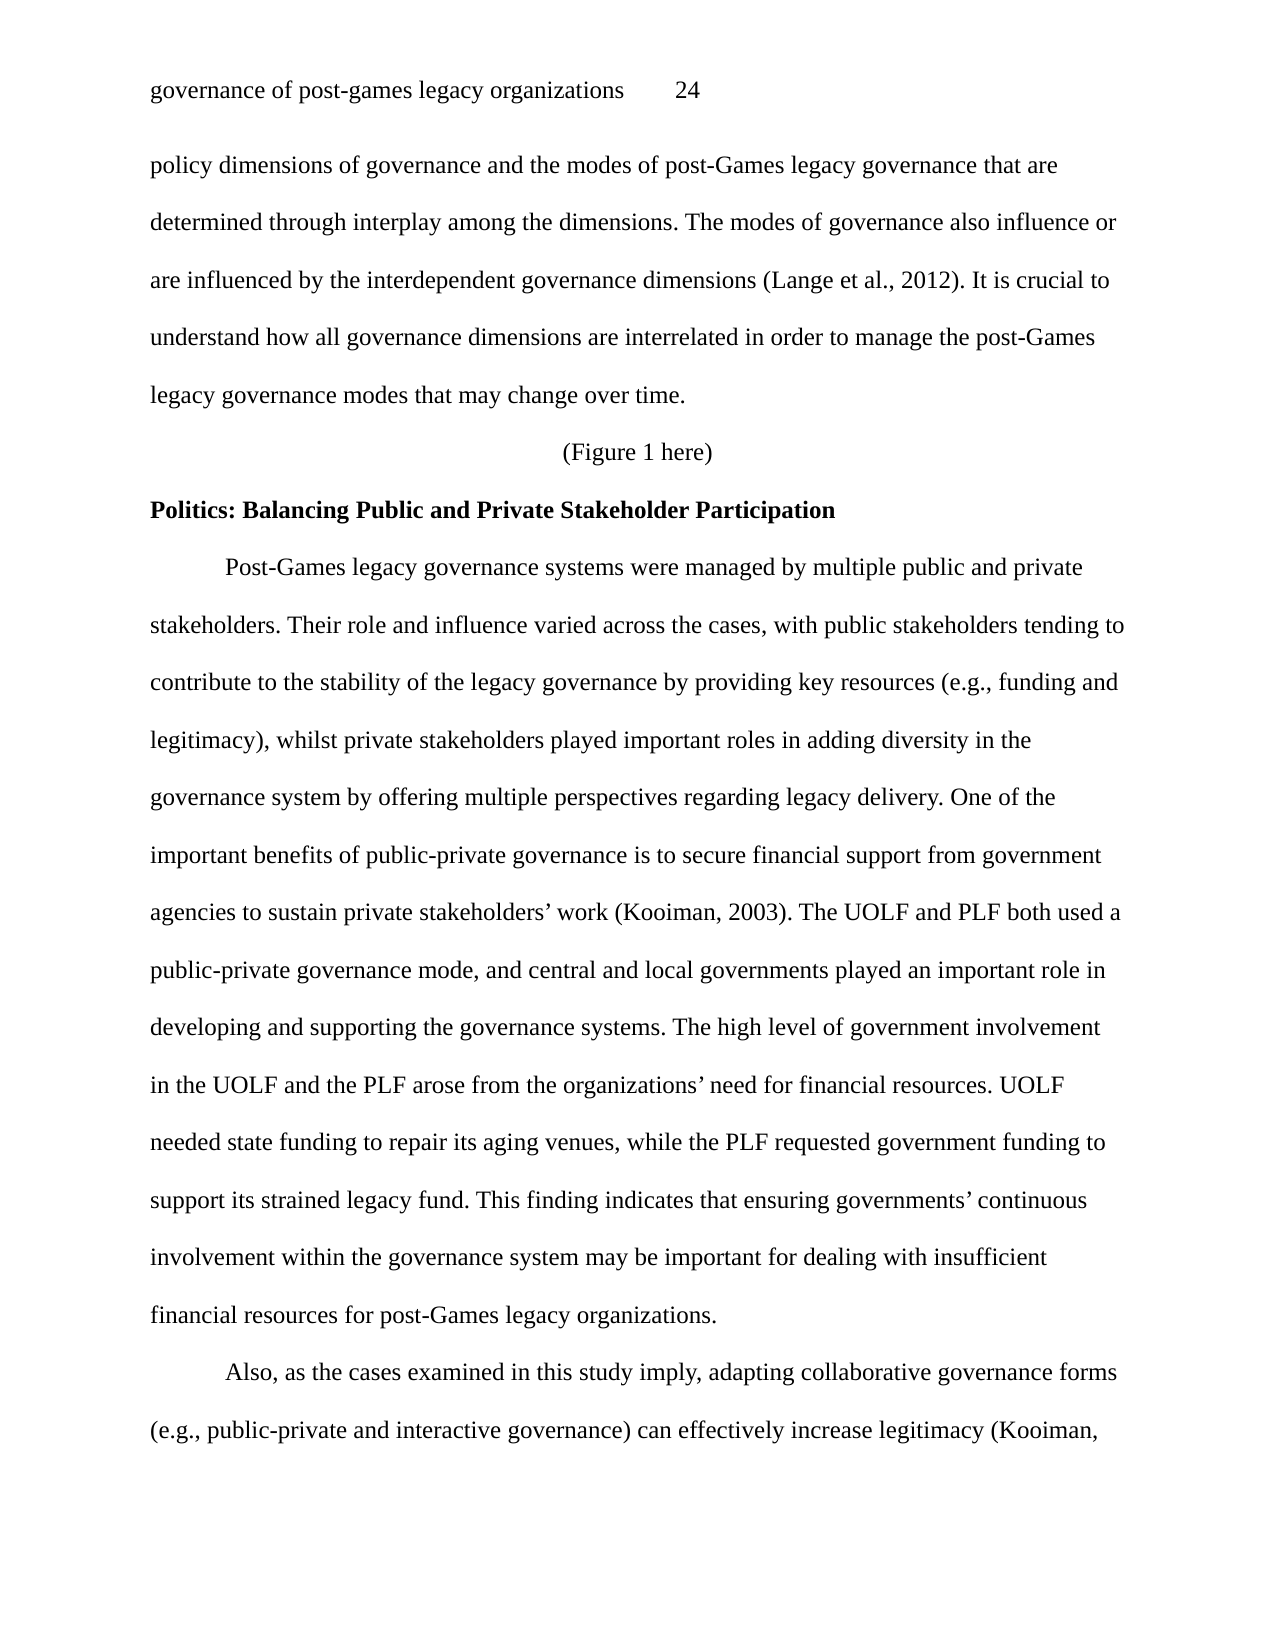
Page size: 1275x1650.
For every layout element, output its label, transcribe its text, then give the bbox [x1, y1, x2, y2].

text Post-Games legacy governance systems were managed by multiple public and private stakeholders. Their role and influence varied across the cases, with public stakeholders tending to contribute to the stability of the legacy governance by providing key resources (e.g., funding and legitimacy), whilst private stakeholders played important roles in adding diversity in the governance system by offering multiple perspectives regarding legacy delivery. One of the important benefits of public-private governance is to secure financial support from government agencies to sustain private stakeholders’ work (Kooiman, 2003). The UOLF and PLF both used a public-private governance mode, and central and local governments played an important role in developing and supporting the governance systems. The high level of government involvement in the UOLF and the PLF arose from the organizations’ need for financial resources. UOLF needed state funding to repair its aging venues, while the PLF requested government funding to support its strained legacy fund. This finding indicates that ensuring governments’ continuous involvement within the governance system may be important for dealing with insufficient financial resources for post-Games legacy organizations. [150, 552, 1125, 1329]
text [150, 1357, 1125, 1444]
text (Figure 1 here) [150, 437, 1125, 466]
subtitle Politics: Balancing Public and Private Stakeholder Participation [150, 495, 1125, 524]
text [150, 150, 1125, 409]
